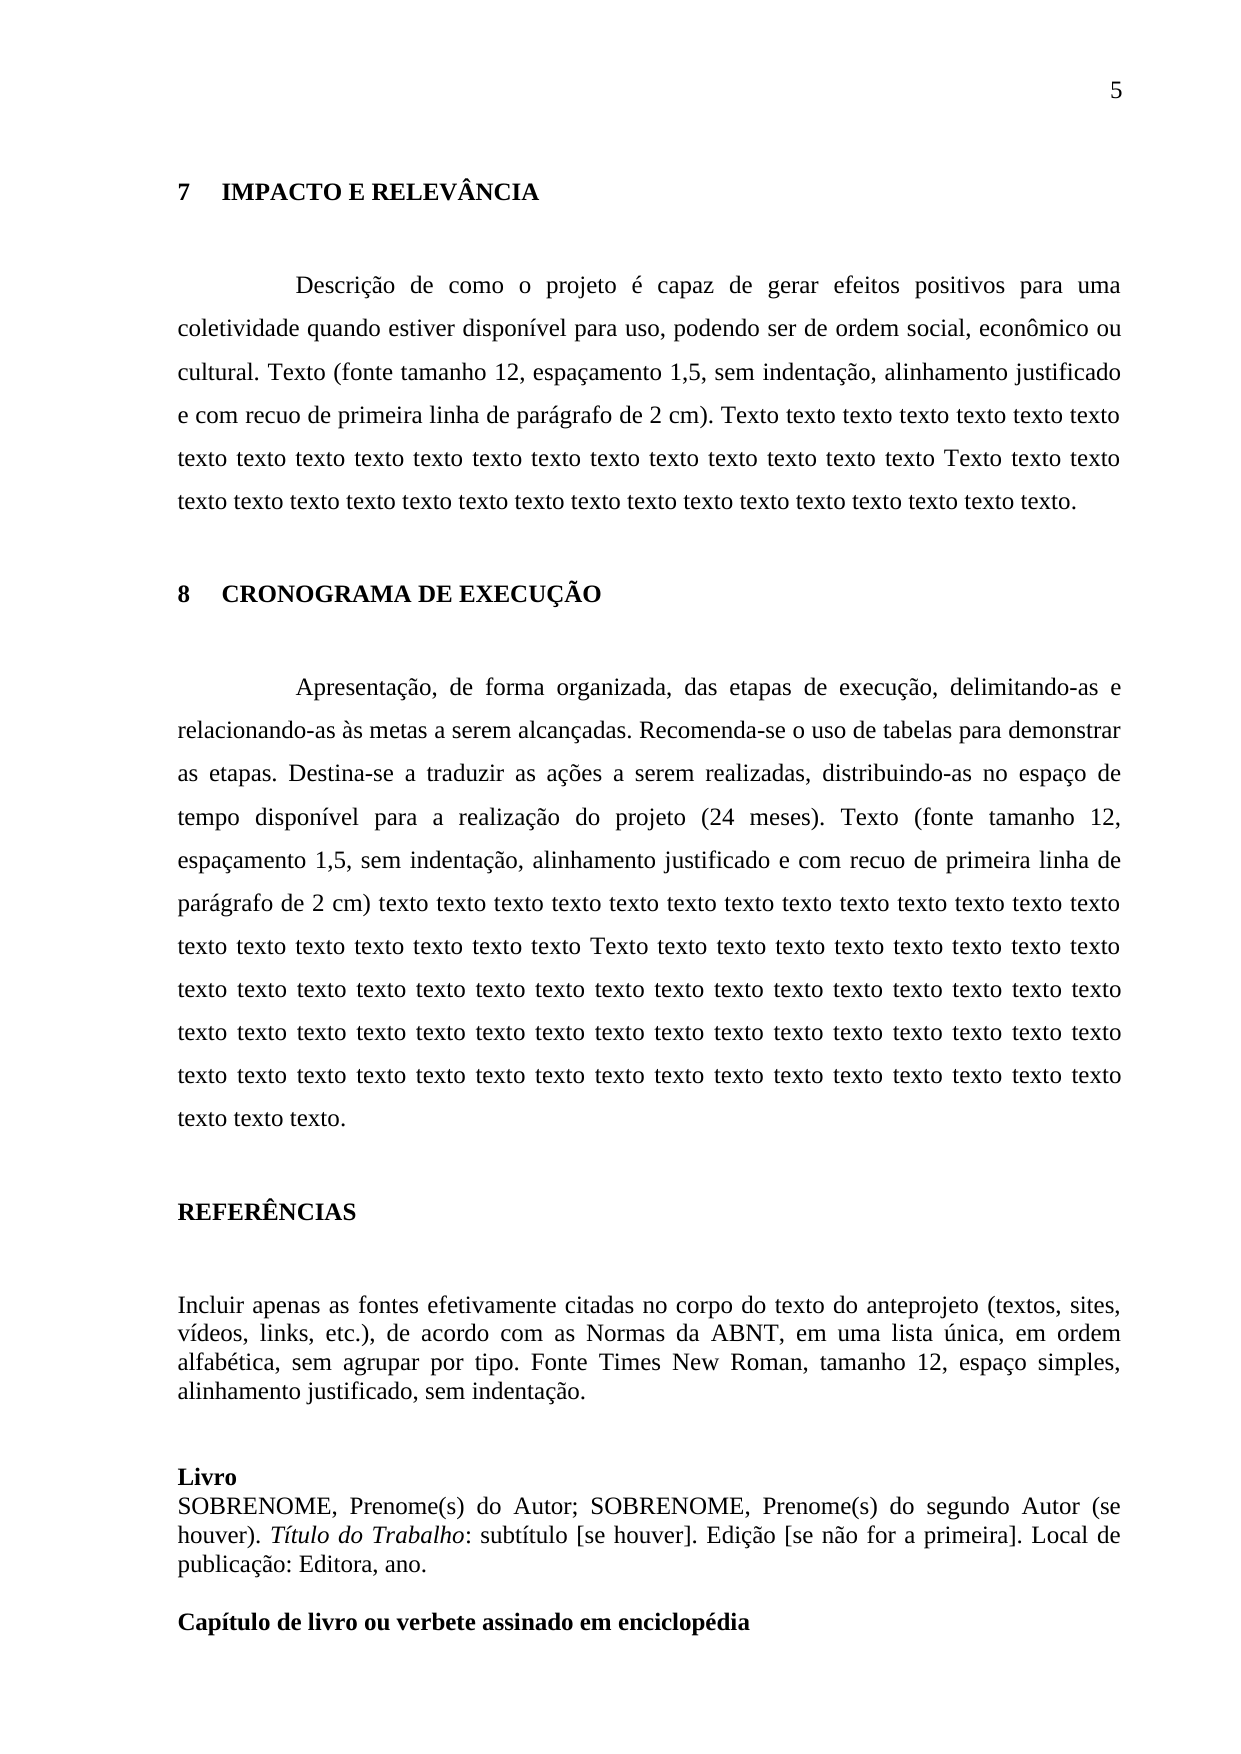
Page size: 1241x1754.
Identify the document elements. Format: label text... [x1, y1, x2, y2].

text Descrição de como o projeto é capaz de gerar efeitos positivos para uma coletividade quando estiver disponível para uso, podendo ser de ordem social, econômico ou cultural. Texto (fonte tamanho 12, espaçamento 1,5, sem indentação, alinhamento justificado e com recuo de primeira linha de parágrafo de 2 cm). Texto texto texto texto texto texto texto texto texto texto texto texto texto texto texto texto texto texto texto texto Texto texto texto texto texto texto texto texto texto texto texto texto texto texto texto texto texto texto texto. [177, 270, 1122, 515]
text Incluir apenas as fontes efetivamente citadas no corpo do texto do anteprojeto (textos, sites, vídeos, links, etc.), de acordo com as Normas da ABNT, em uma lista única, em ordem alfabética, sem agrupar por tipo. Fonte Times New Roman, tamanho 12, espaço simples, alinhamento justificado, sem indentação. [177, 1290, 1122, 1405]
subtitle REFERÊNCIAS [177, 1197, 1122, 1225]
subtitle CRONOGRAMA DE EXECUÇÃO [177, 579, 1122, 608]
text Apresentação, de forma organizada, das etapas de execução, delimitando-as e relacionando-as às metas a serem alcançadas. Recomenda-se o uso de tabelas para demonstrar as etapas. Destina-se a traduzir as ações a serem realizadas, distribuindo-as no espaço de tempo disponível para a realização do projeto (24 meses). Texto (fonte tamanho 12, espaçamento 1,5, sem indentação, alinhamento justificado e com recuo de primeira linha de parágrafo de 2 cm) texto texto texto texto texto texto texto texto texto texto texto texto texto texto texto texto texto texto texto texto Texto texto texto texto texto texto texto texto texto texto texto texto texto texto texto texto texto texto texto texto texto texto texto texto texto texto texto texto texto texto texto texto texto texto texto texto texto texto texto texto texto texto texto texto texto texto texto texto texto texto texto texto texto texto texto texto texto texto texto texto. [177, 672, 1122, 1132]
text Capítulo de livro ou verbete assinado em enciclopédia [177, 1607, 1122, 1635]
text SOBRENOME, Prenome(s) do Autor; SOBRENOME, Prenome(s) do segundo Autor (se houver). Título do Trabalho: subtítulo [se houver]. Edição [se não for a primeira]. Local de publicação: Editora, ano. [177, 1491, 1122, 1578]
text Livro [177, 1462, 1122, 1491]
subtitle IMPACTO E RELEVÂNCIA [177, 177, 1122, 206]
